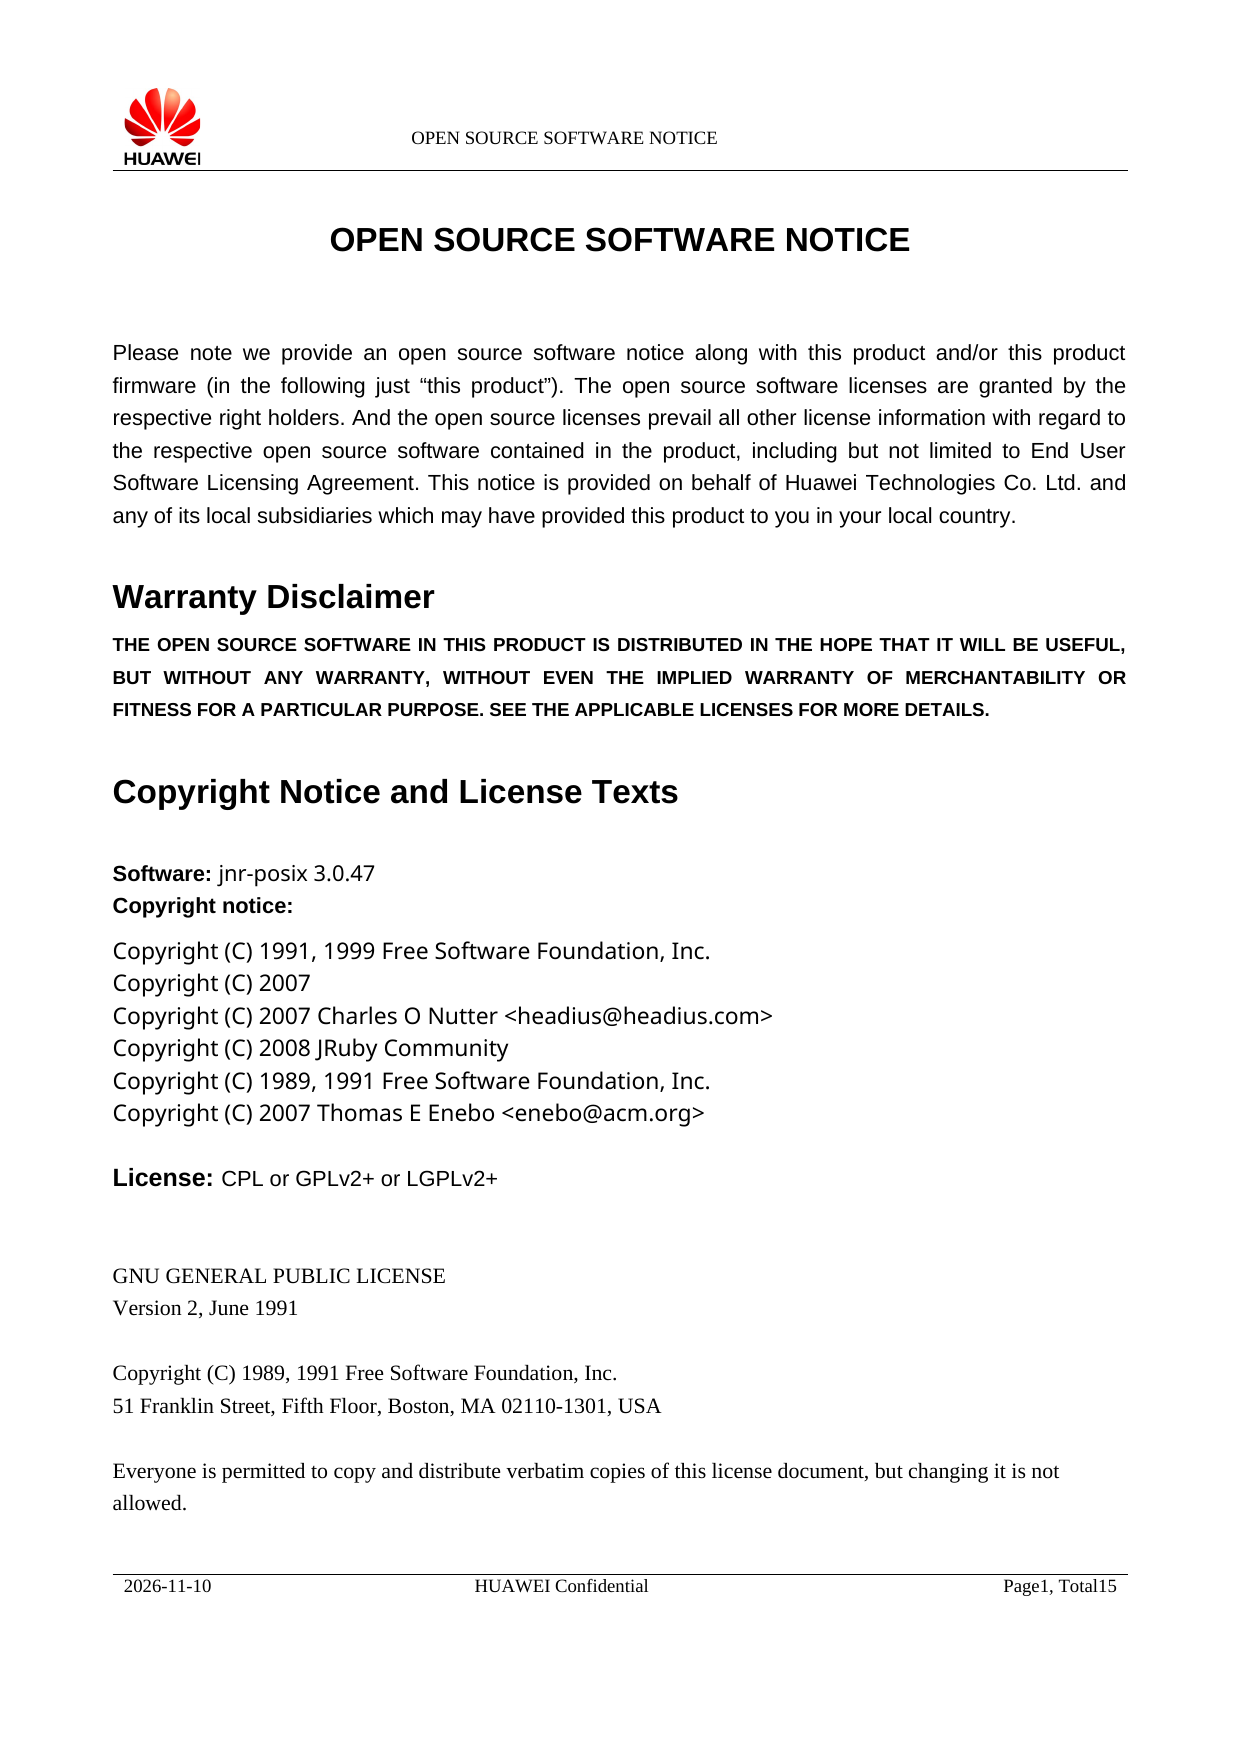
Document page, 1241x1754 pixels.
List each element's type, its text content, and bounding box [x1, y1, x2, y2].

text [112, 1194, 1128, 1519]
text OPEN SOURCE SOFTWARE NOTICE [112, 206, 1128, 271]
text Please note we provide an open source software notice along with this product and/or this product firmware (in the following just “this product”). The open source software licenses are granted by the respective right holders. And the open source licenses prevail all other license information with regard to the respective open source software contained in the product, including but not limited to End User Software Licensing Agreement. This notice is provided on behalf of Huawei Technologies Co. Ltd. and any of its local subsidiaries which may have provided this product to you in your local country. [112, 336, 1128, 531]
picture [124, 88, 201, 165]
text Copyright (C) 1991, 1999 Free Software Foundation, Inc. Copyright (C) 2007 Copyright (C) 2007 Charles O Nutter <headius@headius.com> Copyright (C) 2008 JRuby Community Copyright (C) 1989, 1991 Free Software Foundation, Inc. Copyright (C) 2007 Thomas E Enebo <enebo@acm.org> [112, 934, 1128, 1161]
text The open source software in this product is distributed in the hope that it will be useful, but WITHOUT ANY WARRANTY, without even the implied warranty of MERCHANTABILITY or FITNESS FOR A PARTICULAR PURPOSE. See the applicable licenses for more details. [112, 629, 1128, 726]
text Copyright notice: [112, 889, 1128, 921]
text Warranty Disclaimer [112, 564, 1128, 629]
title Software: jnr-posix 3.0.47 [112, 856, 1128, 889]
text License: CPL or GPLv2+ or LGPLv2+ [112, 1161, 1128, 1194]
text Copyright Notice and License Texts [112, 759, 1128, 824]
